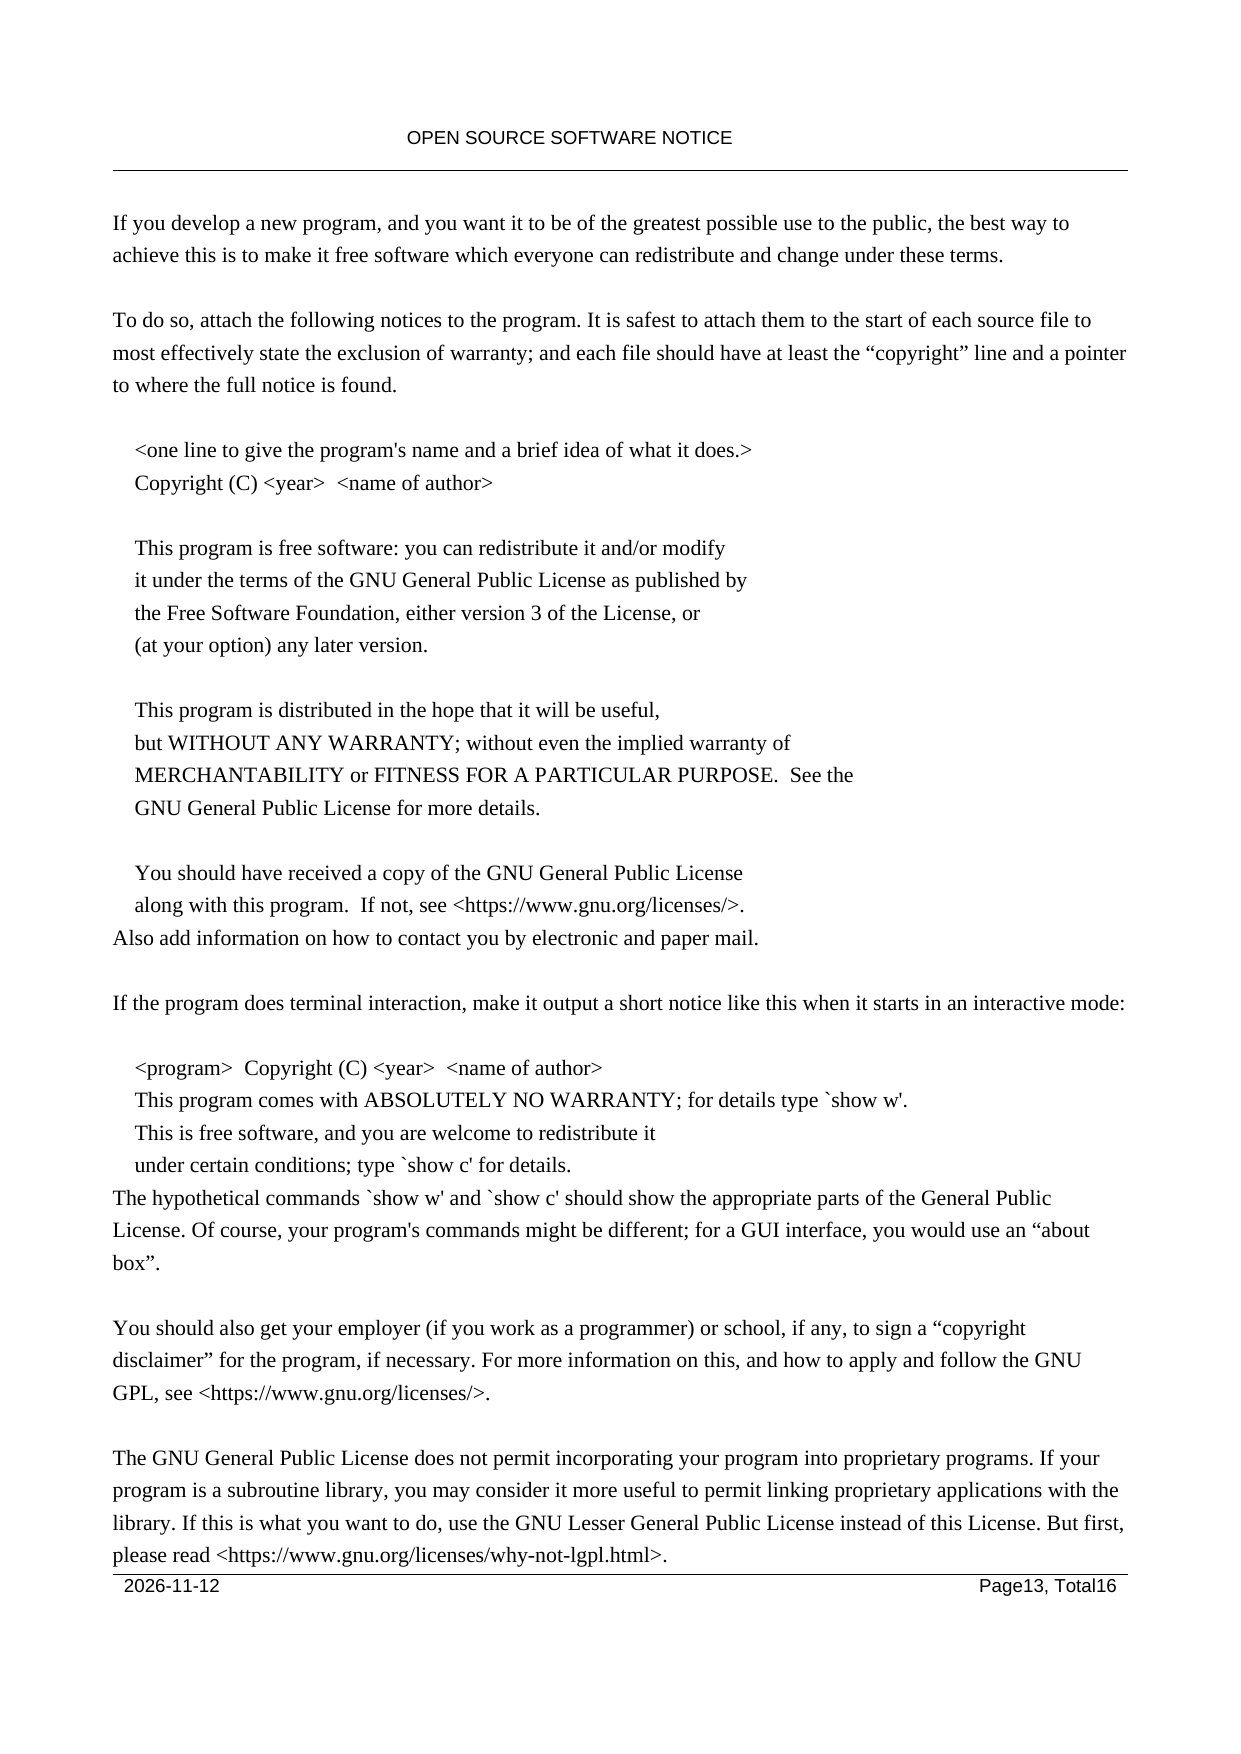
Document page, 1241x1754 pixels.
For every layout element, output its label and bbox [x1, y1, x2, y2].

text [112, 206, 1128, 1571]
